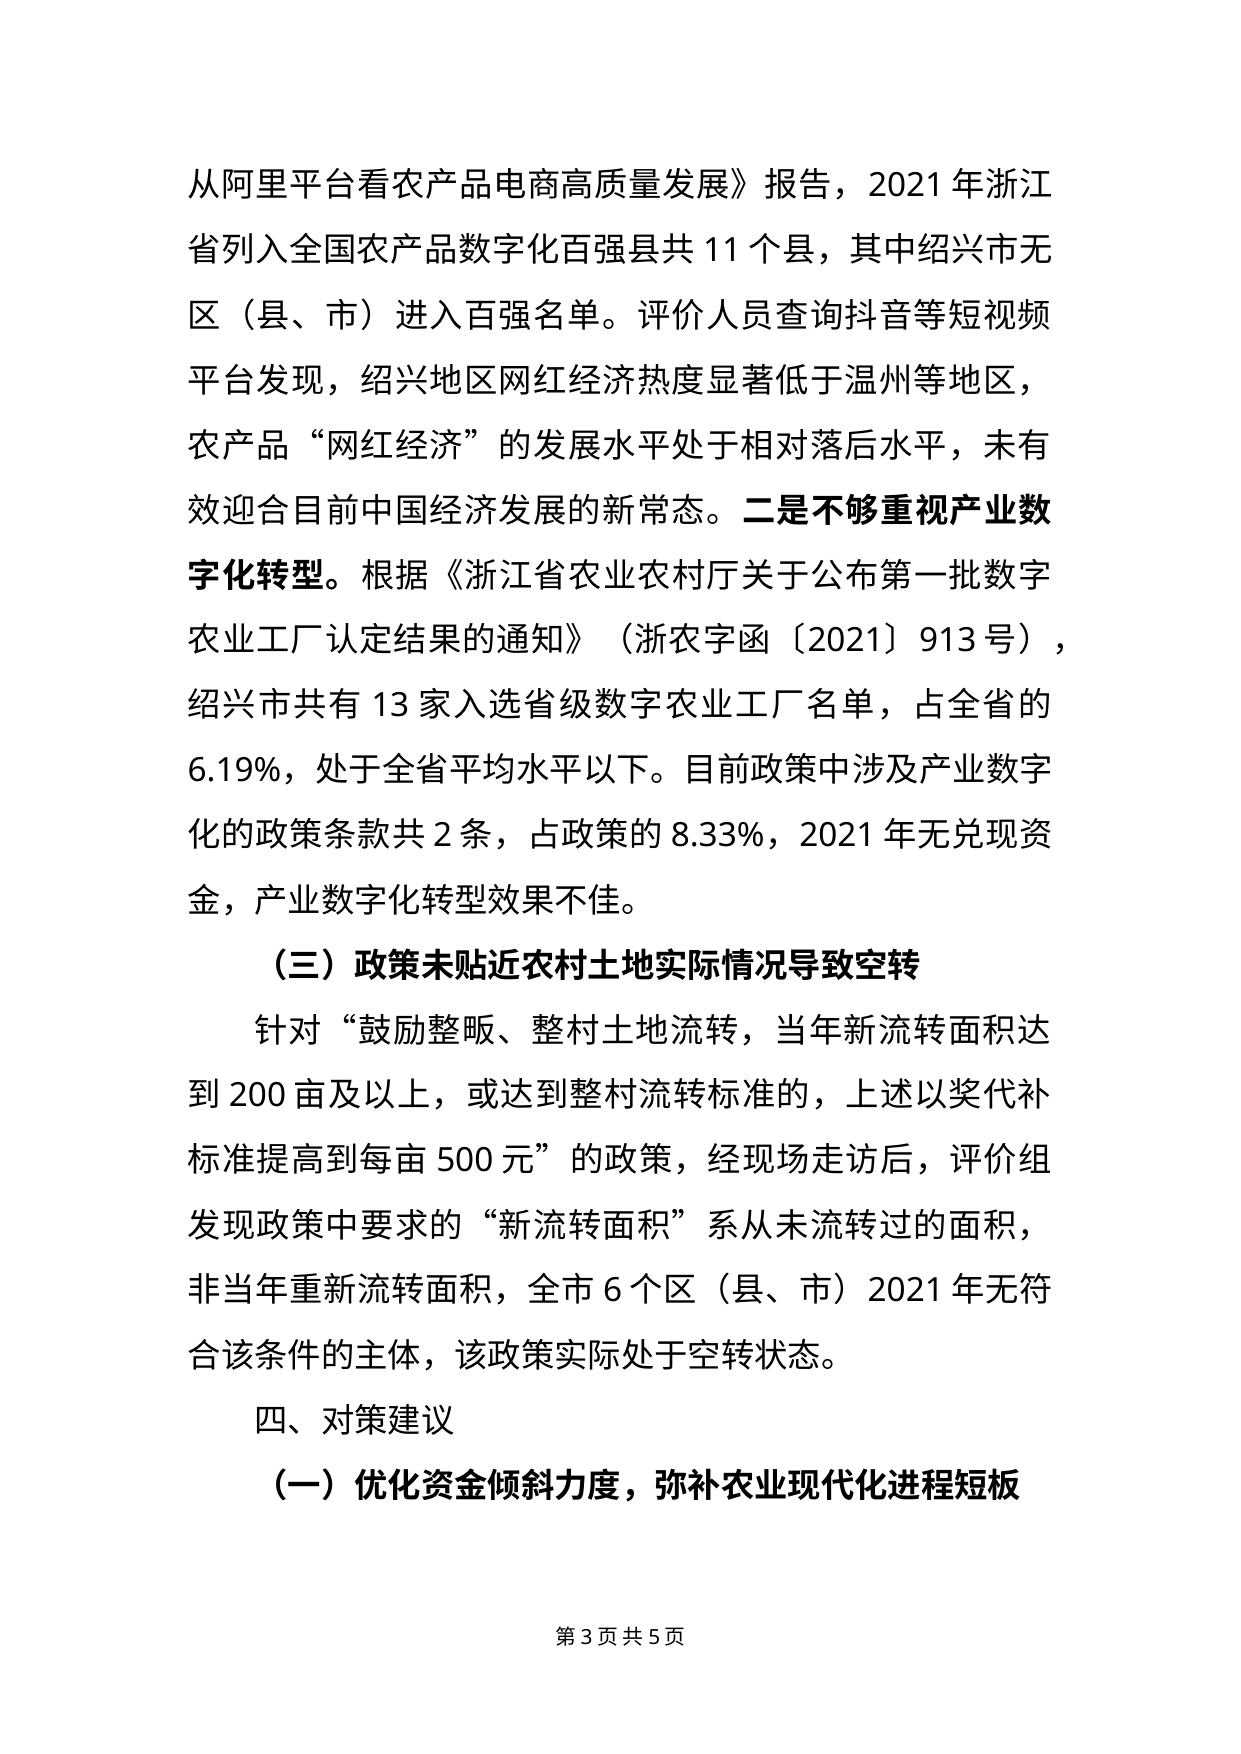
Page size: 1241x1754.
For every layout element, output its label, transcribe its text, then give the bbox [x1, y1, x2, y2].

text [187, 150, 1053, 930]
text （三）政策未贴近农村土地实际情况导致空转 [187, 930, 1053, 995]
text 四、对策建议 [187, 1385, 1053, 1450]
text （一）优化资金倾斜力度，弥补农业现代化进程短板 [187, 1450, 1053, 1515]
text 针对“鼓励整畈、整村土地流转，当年新流转面积达到200亩及以上，或达到整村流转标准的，上述以奖代补标准提高到每亩500元”的政策，经现场走访后，评价组发现政策中要求的“新流转面积”系从未流转过的面积，非当年重新流转面积，全市6个区（县、市）2021年无符合该条件的主体，该政策实际处于空转状态。 [187, 995, 1053, 1385]
